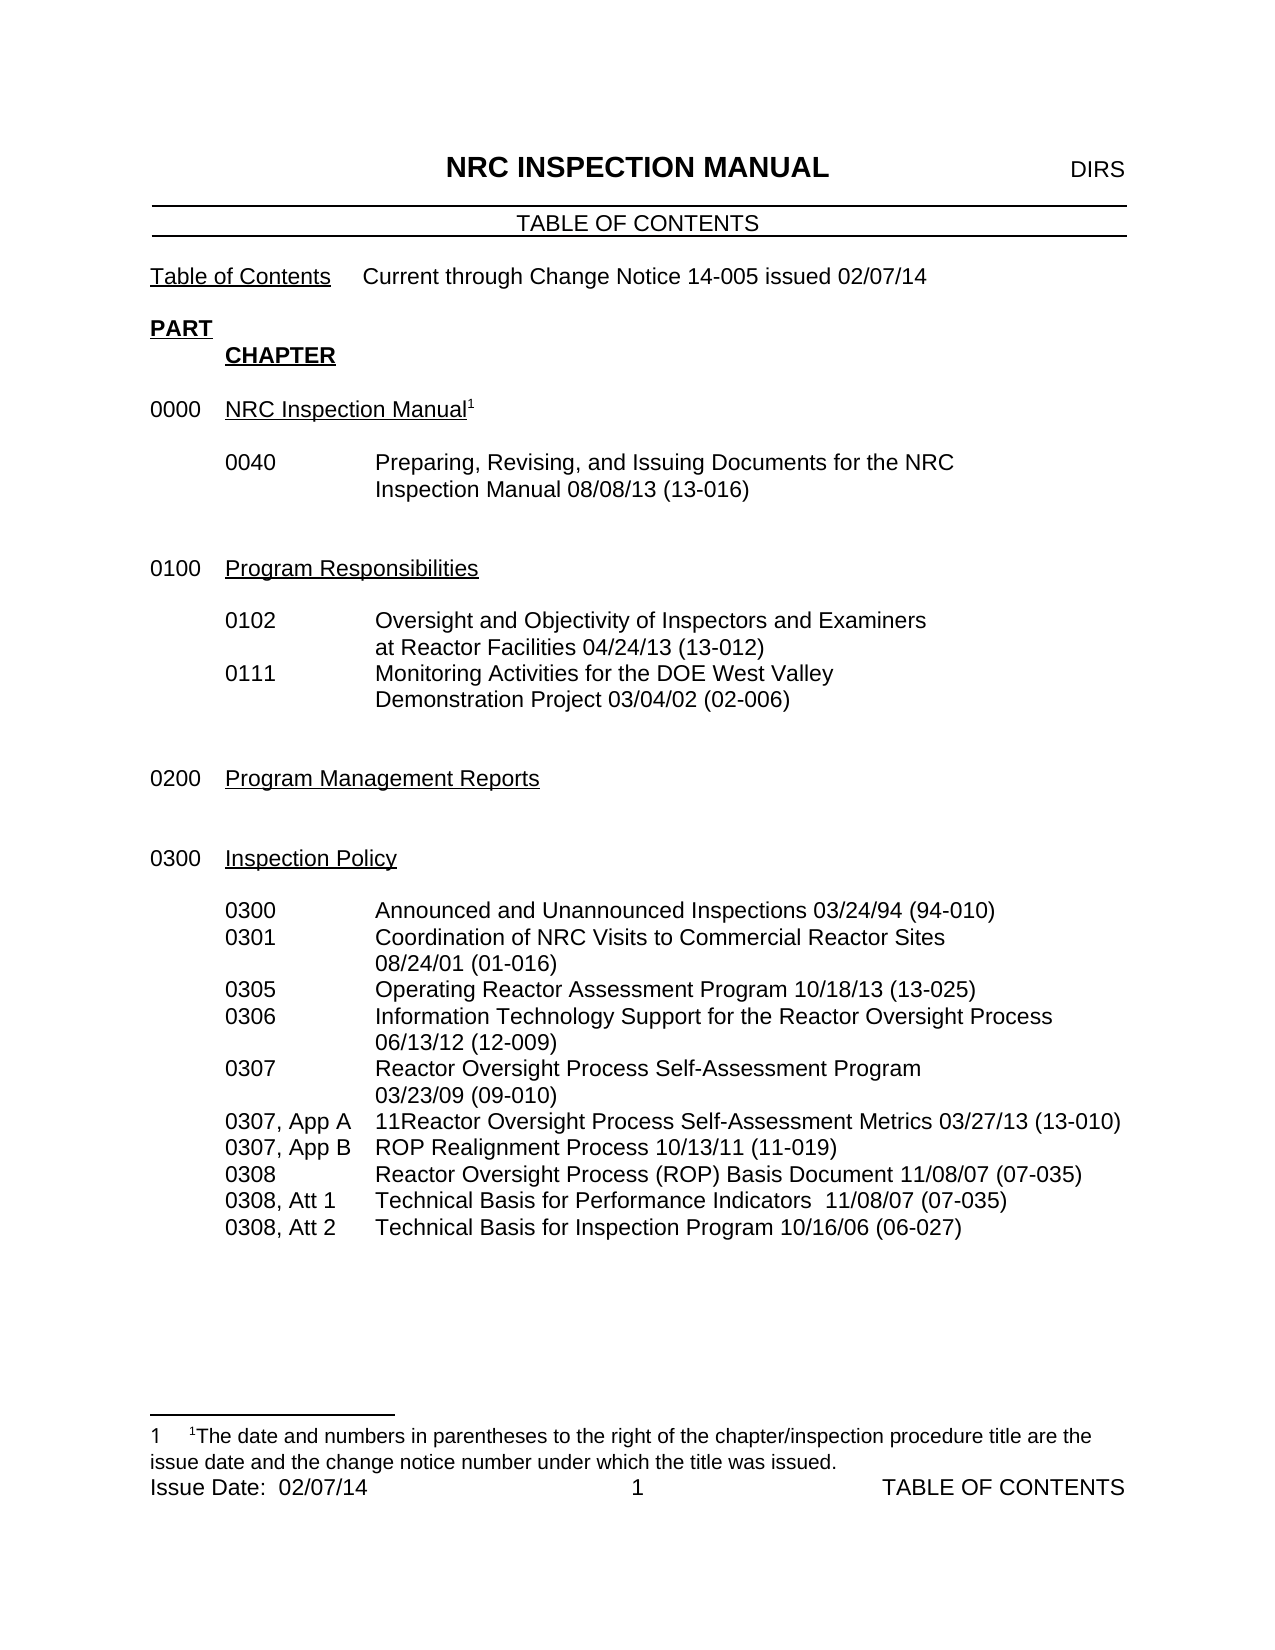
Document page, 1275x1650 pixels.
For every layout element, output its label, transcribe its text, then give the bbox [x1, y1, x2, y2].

text 0307, App A Reactor Oversight Process Self-Assessment Metrics 03/27/13 (13-010) [150, 1108, 1125, 1134]
text Demonstration Project 03/04/02 (02-006) [225, 686, 1125, 713]
text 0308, Att 2 Technical Basis for Inspection Program 10/16/06 (06-027) [150, 1213, 1125, 1240]
text 0300 Inspection Policy [150, 844, 1125, 871]
text CHAPTER [150, 342, 1125, 368]
text 0040 Preparing, Revising, and Issuing Documents for the NRC [150, 449, 1125, 476]
text NRC INSPECTION MANUAL DIRS [150, 150, 1125, 183]
text 0306 Information Technology Support for the Reactor Oversight Process 06/13/12 (12-009) [150, 1003, 1125, 1055]
text 0200 Program Management Reports [150, 765, 1125, 792]
text 0307 Reactor Oversight Process Self-Assessment Program [150, 1055, 1125, 1082]
text Inspection Manual 08/08/13 (13-016) [225, 476, 1125, 502]
text Table of Contents Current through Change Notice 14-005 issued 02/07/14 [150, 263, 1125, 289]
text 08/24/01 (01-016) [225, 950, 1125, 976]
text 03/23/09 (09-010) [150, 1082, 1125, 1108]
text 0308 Reactor Oversight Process (ROP) Basis Document 11/08/07 (07-035) [150, 1161, 1125, 1187]
text 0307, App B ROP Realignment Process 10/13/11 (11-019) [150, 1134, 1125, 1161]
text 0301 Coordination of NRC Visits to Commercial Reactor Sites [150, 923, 1125, 950]
text 0300 Announced and Unannounced Inspections 03/24/94 (94-010) [225, 897, 1125, 923]
text 0111 Monitoring Activities for the DOE West Valley [150, 660, 1125, 686]
text at Reactor Facilities 04/24/13 (13-012) [150, 634, 1125, 660]
text 0102 Oversight and Objectivity of Inspectors and Examiners [225, 607, 1125, 634]
text 0000 NRC Inspection Manual1 [150, 396, 1125, 423]
text 0100 Program Responsibilities [150, 554, 1125, 581]
text 0305 Operating Reactor Assessment Program 10/18/13 (13-025) [150, 976, 1125, 1003]
text 0308, Att 1 Technical Basis for Performance Indicators 11/08/07 (07-035) [150, 1187, 1125, 1213]
text PART [150, 315, 1125, 342]
text TABLE OF CONTENTS [150, 210, 1125, 236]
